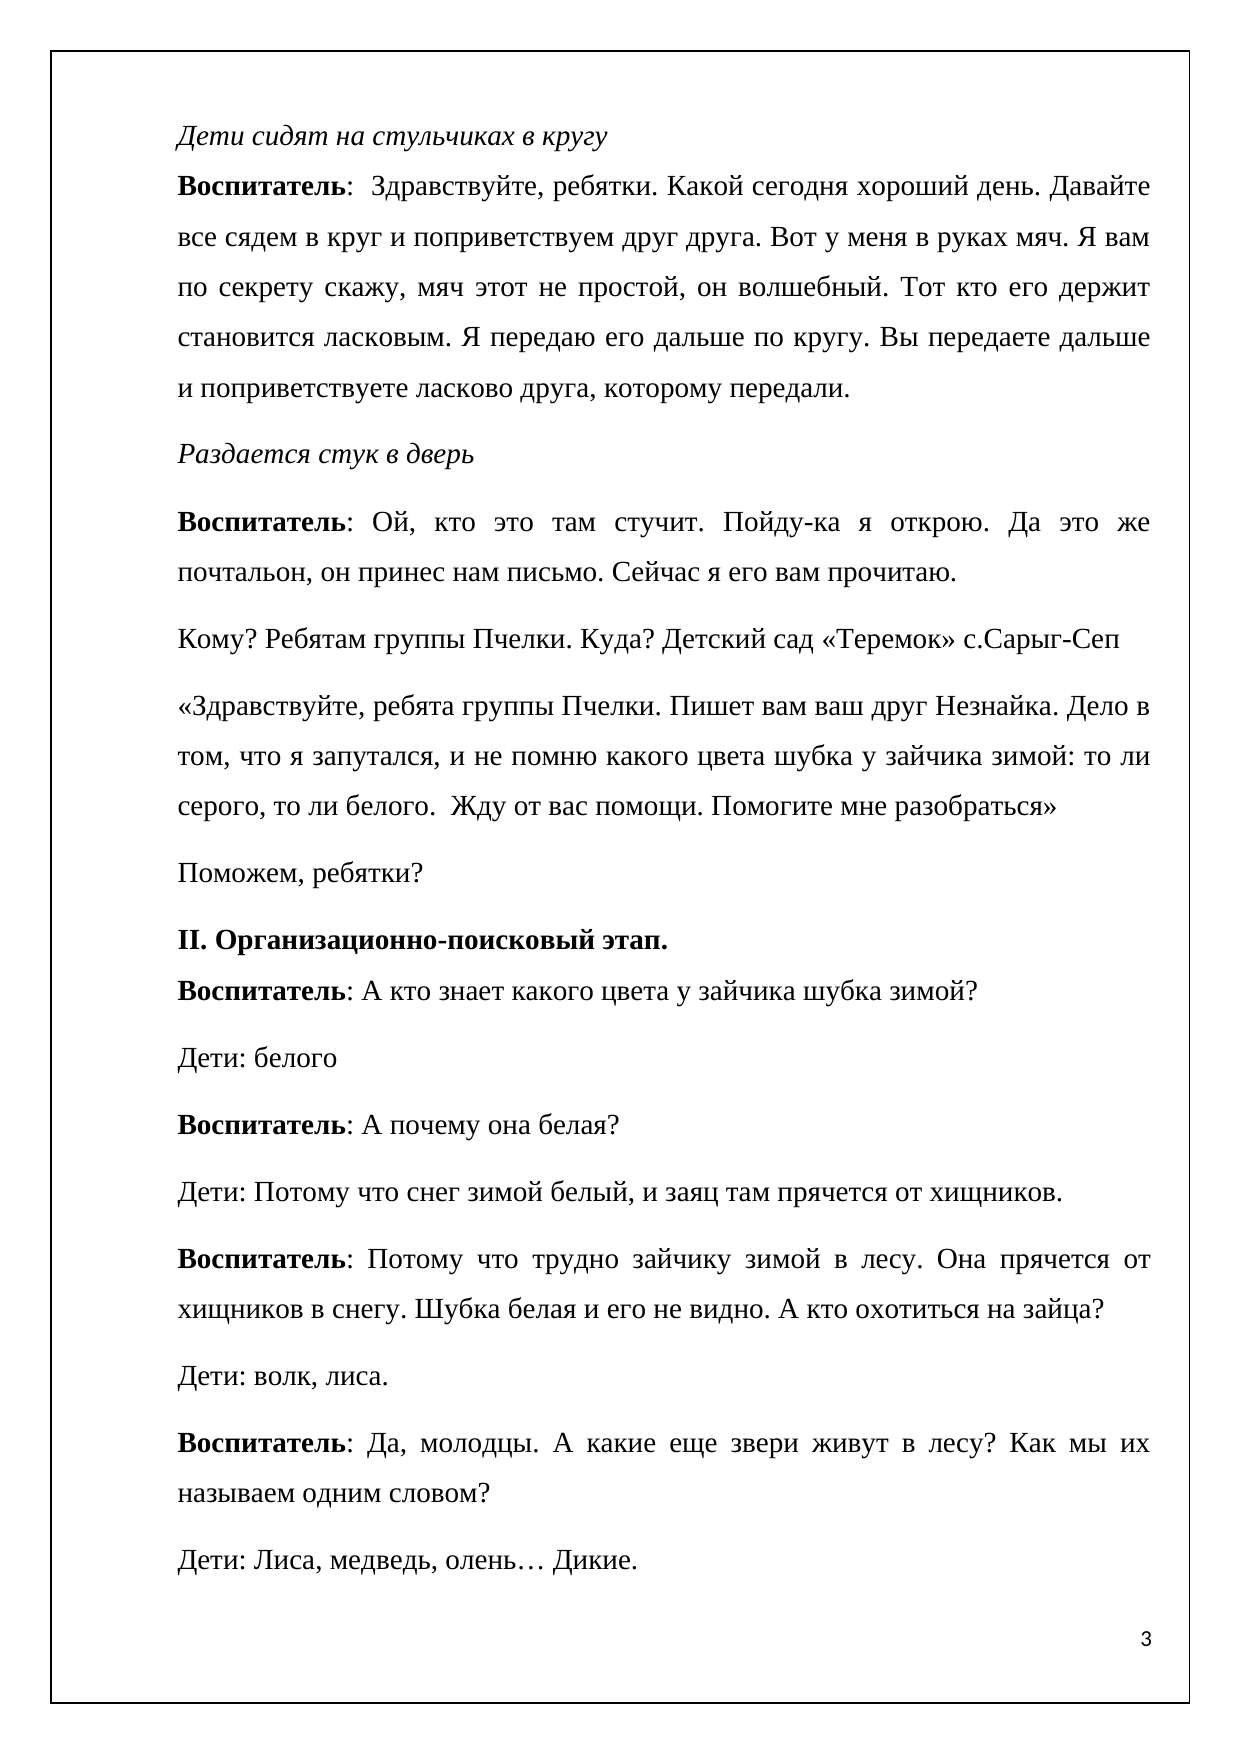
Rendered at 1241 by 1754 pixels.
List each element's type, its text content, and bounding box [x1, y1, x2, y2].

text «Здравствуйте, ребята группы Пчелки. Пишет вам ваш друг Незнайка. Дело в том, что я запутался, и не помню какого цвета шубка у зайчика зимой: то ли серого, то ли белого. Жду от вас помощи. Помогите мне разобраться» [177, 688, 1152, 822]
text Дети: волк, лиса. [177, 1358, 1152, 1392]
text Дети сидят на стульчиках в кругу [177, 118, 1152, 152]
text Раздается стук в дверь [177, 437, 1152, 470]
text II. Организационно-поисковый этап. [177, 922, 1152, 956]
text Дети: Лиса, медведь, олень… Дикие. [177, 1542, 1152, 1576]
text Поможем, ребятки? [177, 856, 1152, 889]
text Дети: Потому что снег зимой белый, и заяц там прячется от хищников. [177, 1174, 1152, 1207]
text Воспитатель: Здравствуйте, ребятки. Какой сегодня хороший день. Давайте все сядем в круг и поприветствуем друг друга. Вот у меня в руках мяч. Я вам по секрету скажу, мяч этот не простой, он волшебный. Тот кто его держит становится ласковым. Я передаю его дальше по кругу. Вы передаете дальше и поприветствуете ласково друга, которому передали. [177, 168, 1152, 403]
text Воспитатель: Да, молодцы. А какие еще звери живут в лесу? Как мы их называем одним словом? [177, 1425, 1152, 1509]
text Воспитатель: А кто знает какого цвета у зайчика шубка зимой? [177, 973, 1152, 1006]
text Воспитатель: Потому что трудно зайчику зимой в лесу. Она прячется от хищников в снегу. Шубка белая и его не видно. А кто охотиться на зайца? [177, 1241, 1152, 1324]
text Воспитатель: Ой, кто это там стучит. Пойду-ка я открою. Да это же почтальон, он принес нам письмо. Сейчас я его вам прочитаю. [177, 504, 1152, 587]
text Воспитатель: А почему она белая? [177, 1107, 1152, 1140]
text Кому? Ребятам группы Пчелки. Куда? Детский сад «Теремок» с.Сарыг-Сеп [177, 621, 1152, 654]
text Дети: белого [177, 1040, 1152, 1073]
